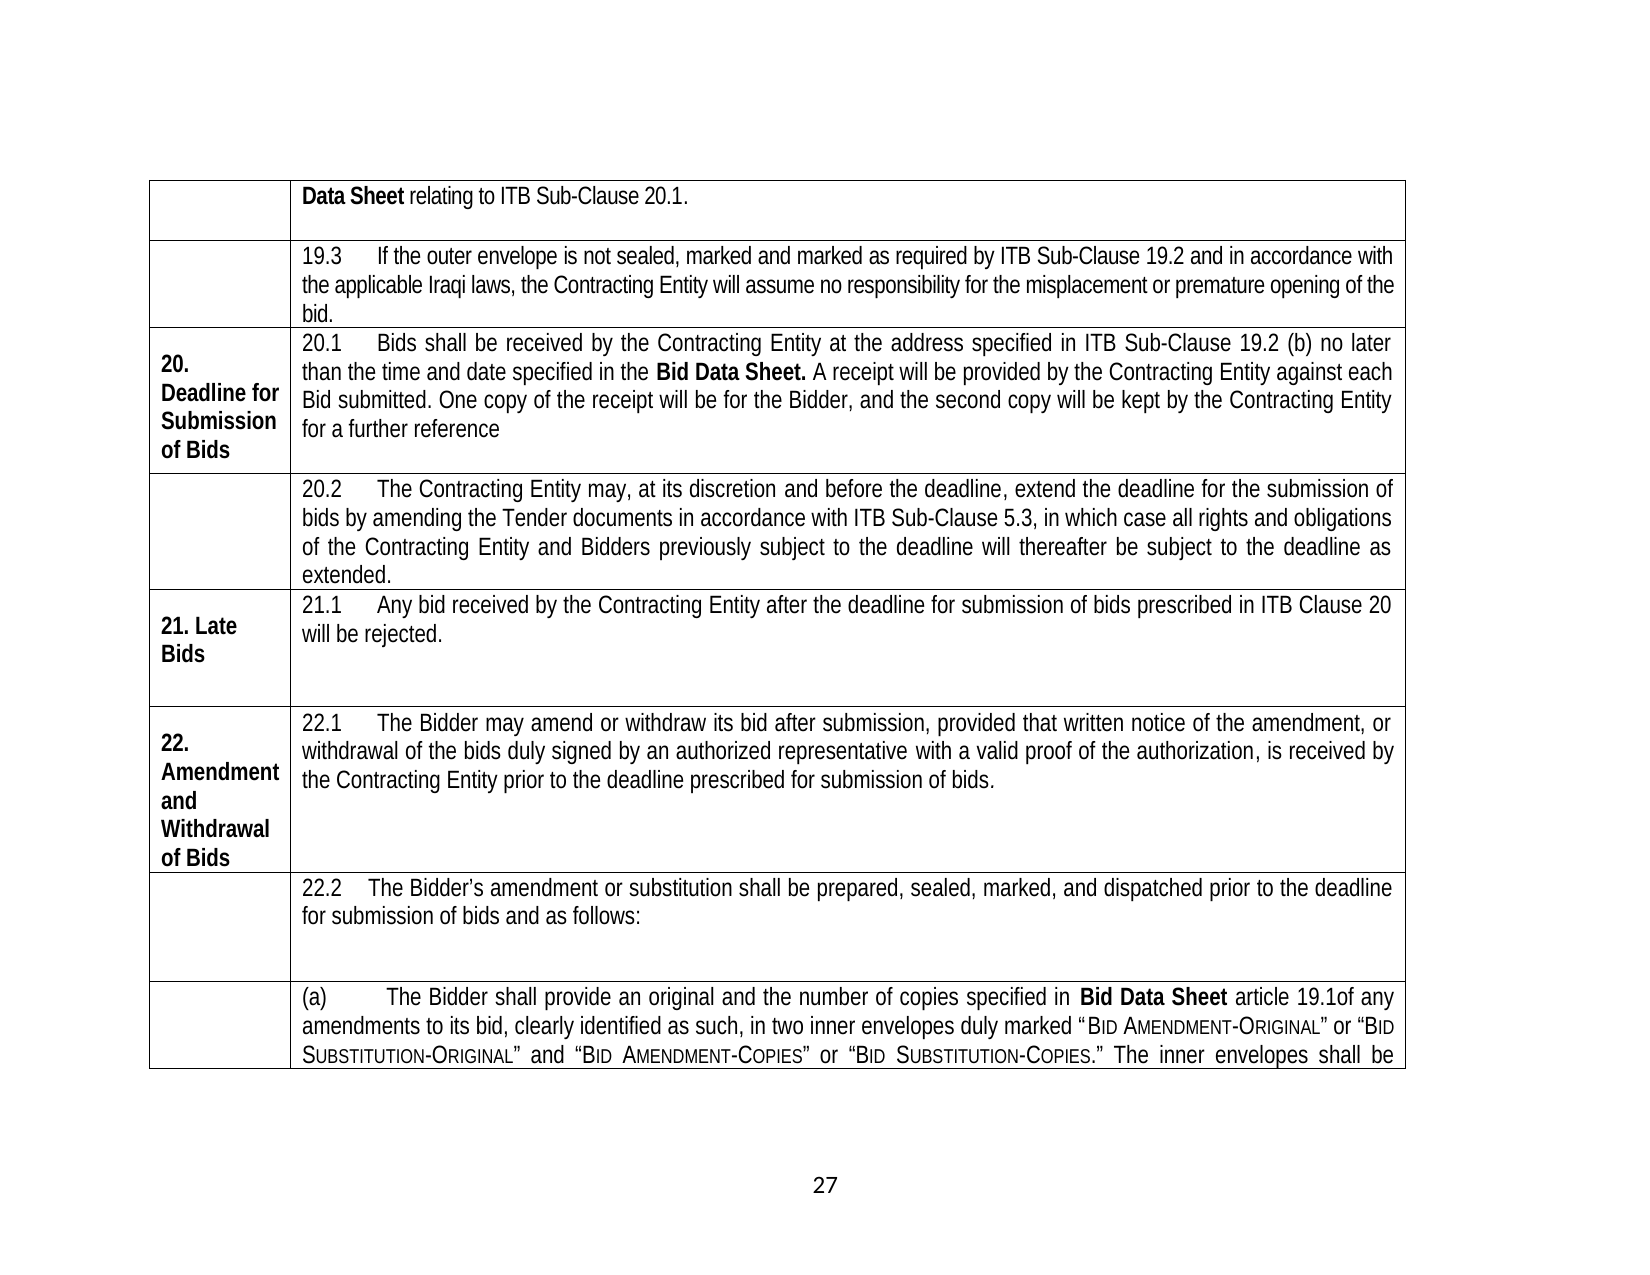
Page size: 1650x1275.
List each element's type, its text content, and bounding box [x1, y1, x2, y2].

table_cell 21.1 Any bid received by the Contracting Entity after the deadline for submission of bids prescribed in ITB Clause 20 will be rejected. [291, 590, 1405, 706]
table_cell [150, 474, 290, 589]
table_cell 22.2 The Bidder’s amendment or substitution shall be prepared, sealed, marked, and dispatched prior to the deadline for submission of bids and as follows: [291, 873, 1405, 981]
table_cell [150, 982, 290, 1068]
table_cell 20.1 Bids shall be received by the Contracting Entity at the address specified in ITB Sub-Clause 19.2 (b) no later than the time and date specified in the Bid Data Sheet. A receipt will be provided by the Contracting Entity against each Bid submitted. One copy of the receipt will be for the Bidder, and the second copy will be kept by the Contracting Entity for a further reference [291, 328, 1405, 473]
table_cell 22.1 The Bidder may amend or withdraw its bid after submission, provided that written notice of the amendment, or withdrawal of the bids duly signed by an authorized representative with a valid proof of the authorization, is received by the Contracting Entity prior to the deadline prescribed for submission of bids. [291, 707, 1405, 872]
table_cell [291, 982, 1405, 1068]
table_cell 20. Deadline for Submission of Bids [150, 328, 290, 473]
table_cell 21. Late Bids [150, 590, 290, 706]
table_cell [150, 241, 290, 327]
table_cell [291, 181, 1405, 240]
table_cell 20.2 The Contracting Entity may, at its discretion and before the deadline, extend the deadline for the submission of bids by amending the Tender documents in accordance with ITB Sub-Clause 5.3, in which case all rights and obligations of the Contracting Entity and Bidders previously subject to the deadline will thereafter be subject to the deadline as extended. [291, 474, 1405, 589]
table_cell [150, 873, 290, 981]
table_cell 22. Amendment and Withdrawal of Bids [150, 707, 290, 872]
table_cell 19.3 If the outer envelope is not sealed, marked and marked as required by ITB Sub-Clause 19.2 and in accordance with the applicable Iraqi laws, the Contracting Entity will assume no responsibility for the misplacement or premature opening of the bid. [291, 241, 1405, 327]
table_cell [150, 181, 290, 240]
